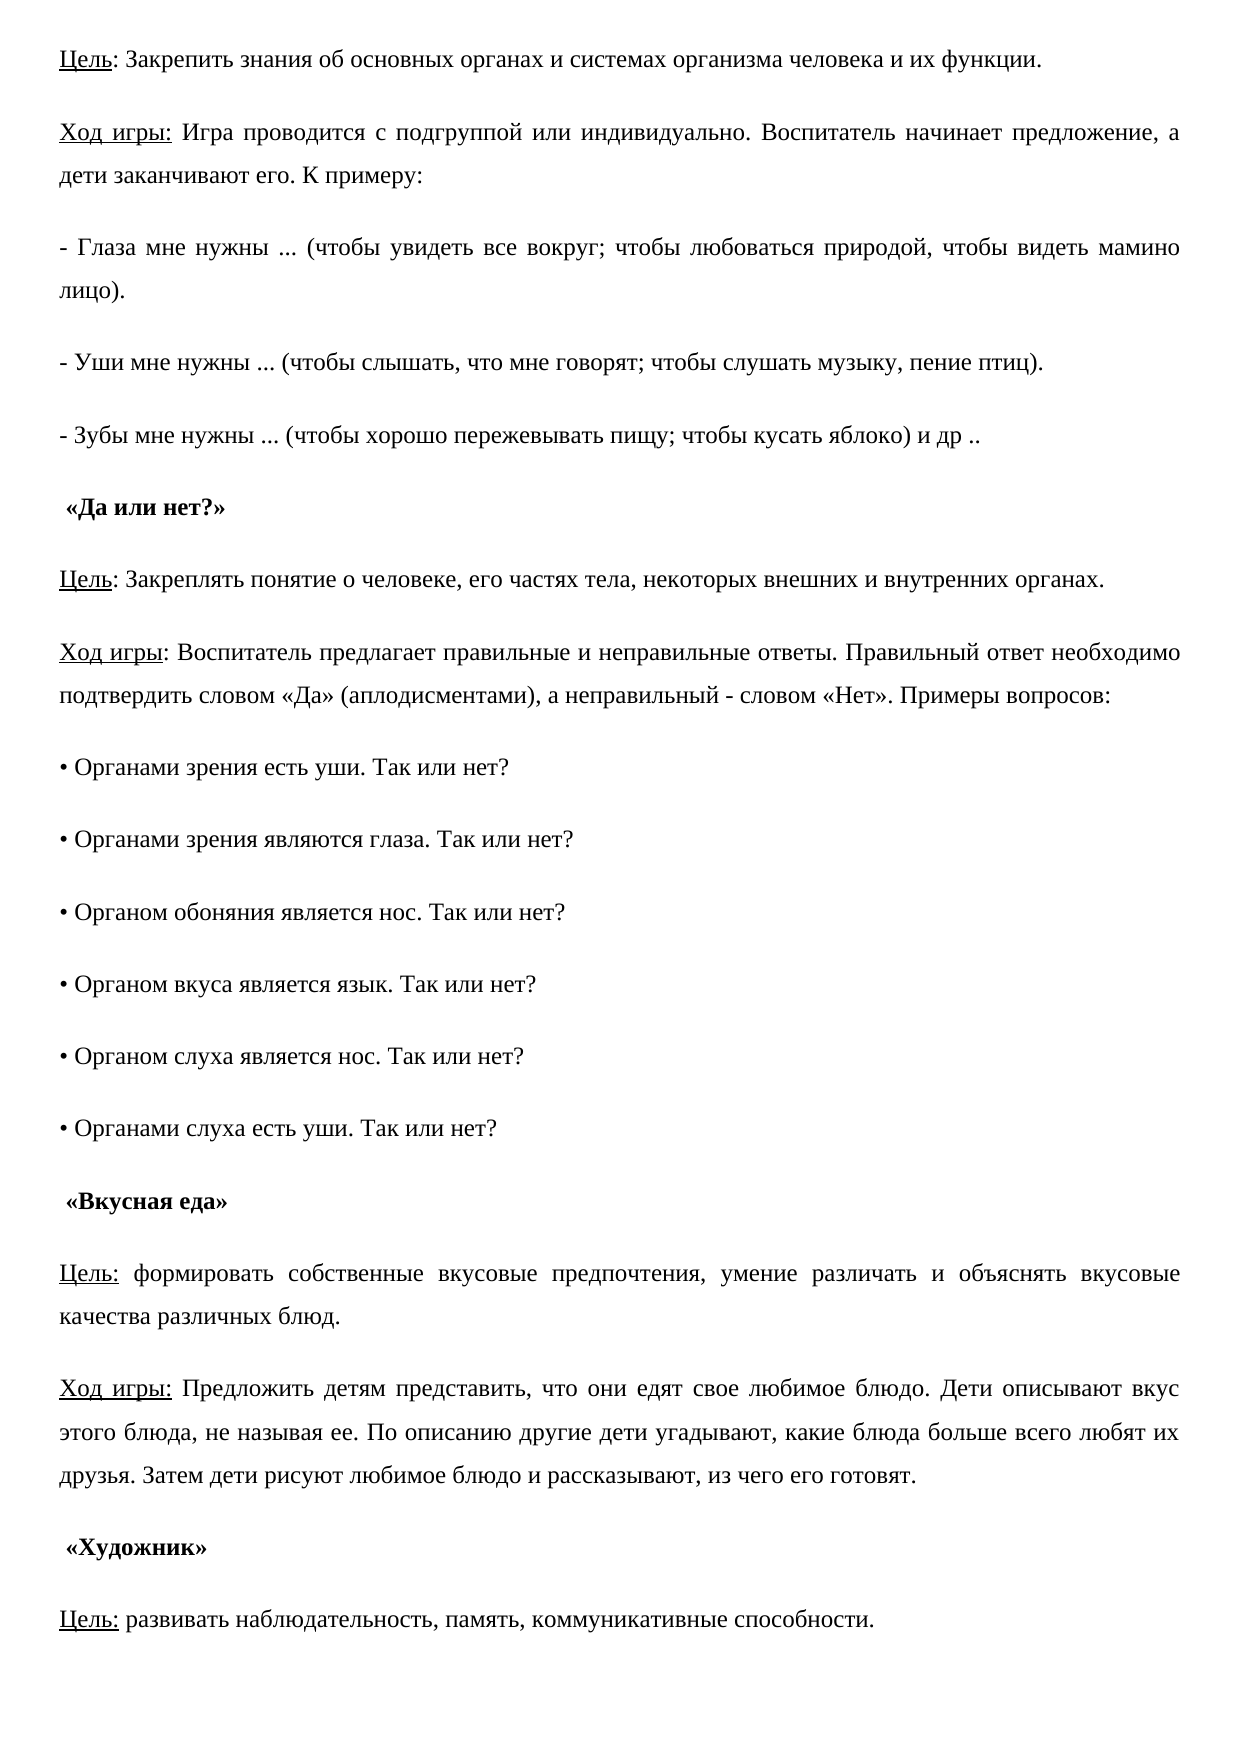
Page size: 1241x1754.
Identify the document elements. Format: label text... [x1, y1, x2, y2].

text Цель: формировать собственные вкусовые предпочтения, умение различать и объяснять вкусовые качества различных блюд. [59, 1258, 1181, 1330]
text • Органами слуха есть уши. Так или нет? [59, 1113, 1181, 1142]
text Ход игры: Игра проводится с подгруппой или индивидуально. Воспитатель начинает предложение, а дети заканчивают его. К примеру: [59, 117, 1181, 188]
text • Органом обоняния является нос. Так или нет? [59, 897, 1181, 925]
text Цель: Закреплять понятие о человеке, его частях тела, некоторых внешних и внутренних органах. [59, 564, 1181, 593]
text Ход игры: Предложить детям представить, что они едят свое любимое блюдо. Дети описывают вкус этого блюда, не называя ее. По описанию другие дети угадывают, какие блюда больше всего любят их друзья. Затем дети рисуют любимое блюдо и рассказывают, из чего его готовят. [59, 1373, 1181, 1488]
text Цель: развивать наблюдательность, память, коммуникативные способности. [59, 1604, 1181, 1633]
text - Уши мне нужны ... (чтобы слышать, что мне говорят; чтобы слушать музыку, пение птиц). [59, 347, 1181, 376]
text Цель: Закрепить знания об основных органах и системах организма человека и их функции. [59, 44, 1181, 73]
text «Вкусная еда» [59, 1186, 1181, 1214]
text - Глаза мне нужны ... (чтобы увидеть все вокруг; чтобы любоваться природой, чтобы видеть мамино лицо). [59, 232, 1181, 304]
text • Органами зрения являются глаза. Так или нет? [59, 824, 1181, 853]
text • Органами зрения есть уши. Так или нет? [59, 752, 1181, 781]
text • Органом вкуса является язык. Так или нет? [59, 969, 1181, 998]
text Ход игры: Воспитатель предлагает правильные и неправильные ответы. Правильный ответ необходимо подтвердить словом «Да» (аплодисментами), а неправильный - словом «Нет». Примеры вопросов: [59, 637, 1181, 708]
text «Художник» [59, 1532, 1181, 1561]
text «Да или нет?» [59, 492, 1181, 521]
text • Органом слуха является нос. Так или нет? [59, 1041, 1181, 1070]
text - Зубы мне нужны ... (чтобы хорошо пережевывать пищу; чтобы кусать яблоко) и др .. [59, 420, 1181, 448]
